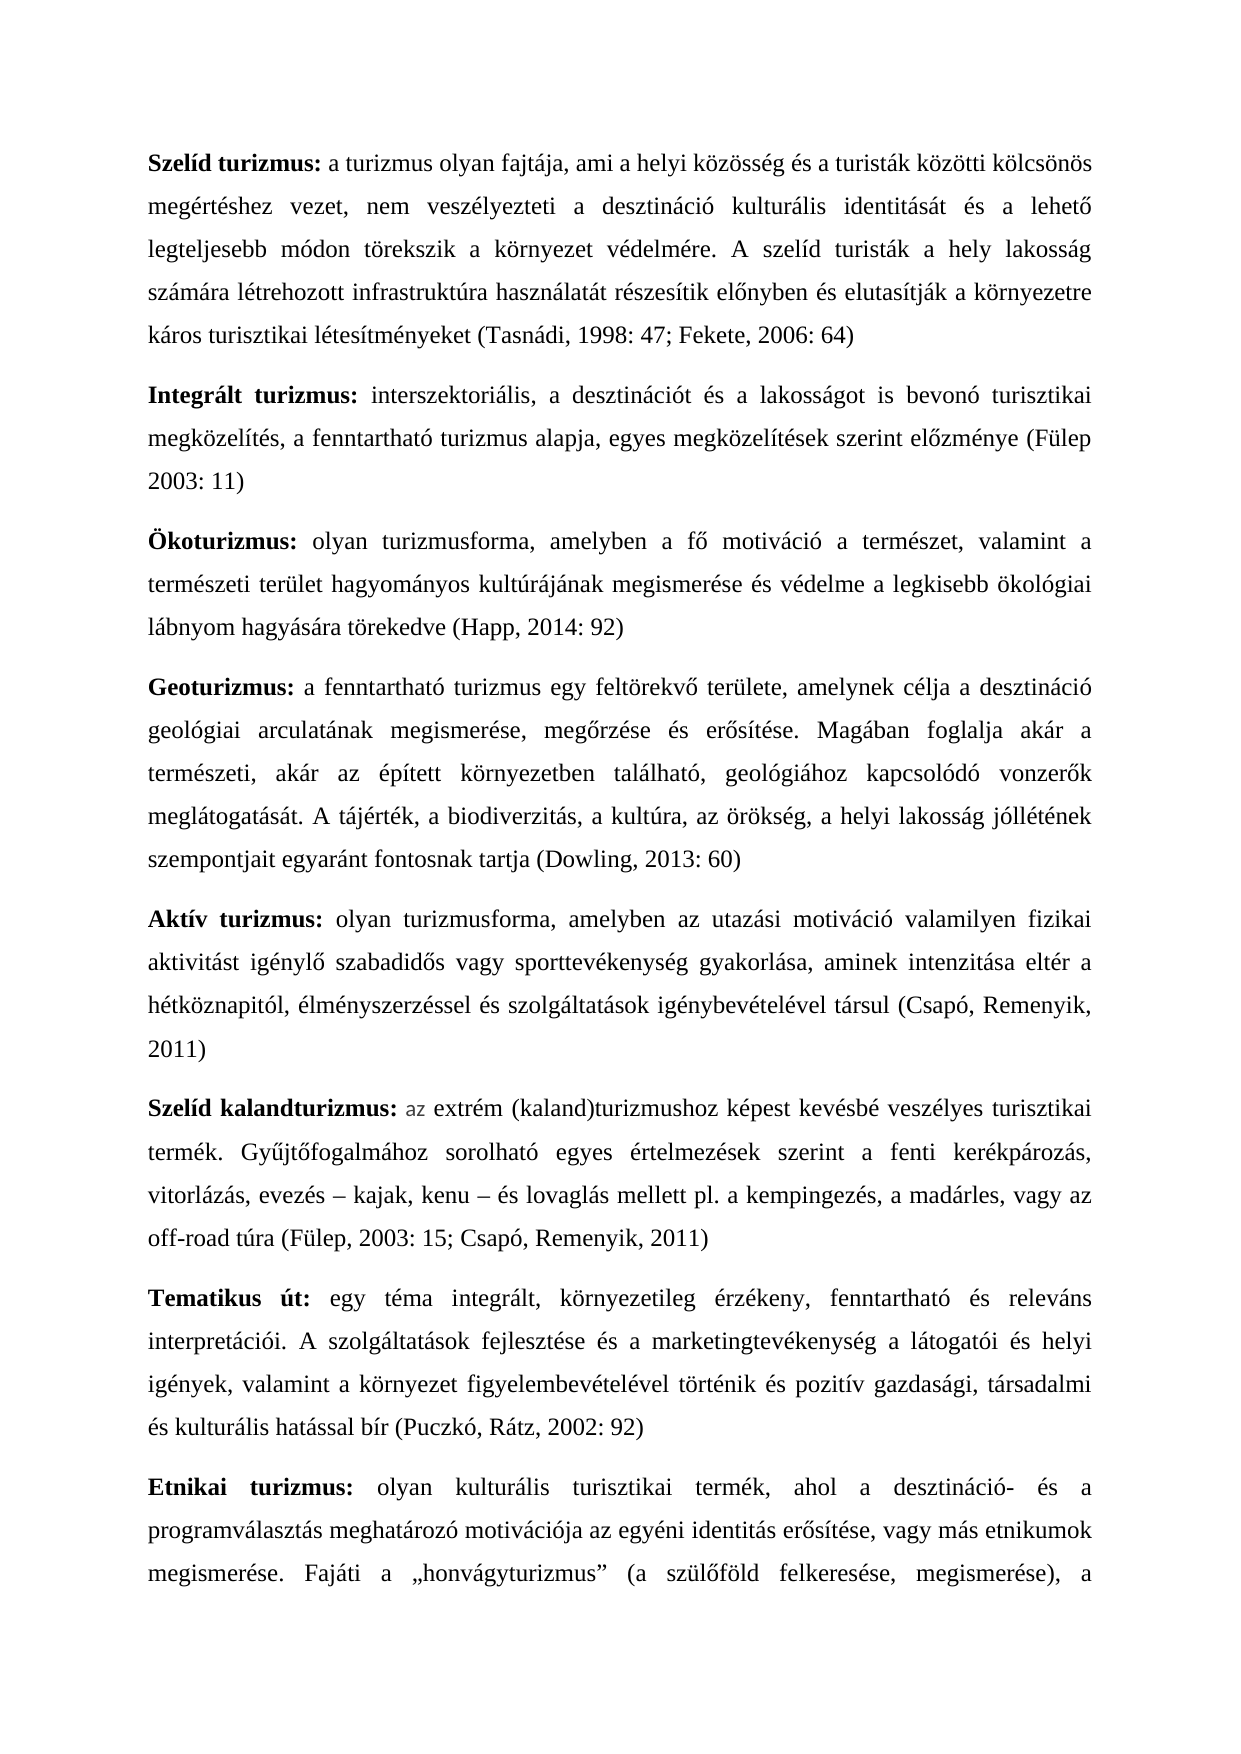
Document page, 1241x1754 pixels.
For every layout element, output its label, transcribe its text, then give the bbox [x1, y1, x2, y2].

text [148, 1472, 1093, 1587]
text Aktív turizmus: olyan turizmusforma, amelyben az utazási motiváció valamilyen fizikai aktivitást igénylő szabadidős vagy sporttevékenység gyakorlása, aminek intenzitása eltér a hétköznapitól, élményszerzéssel és szolgáltatások igénybevételével társul (Csapó, Remenyik, 2011) [148, 904, 1093, 1062]
text Szelíd turizmus: a turizmus olyan fajtája, ami a helyi közösség és a turisták közötti kölcsönös megértéshez vezet, nem veszélyezteti a desztináció kulturális identitását és a lehető legteljesebb módon törekszik a környezet védelmére. A szelíd turisták a hely lakosság számára létrehozott infrastruktúra használatát részesítik előnyben és elutasítják a környezetre káros turisztikai létesítményeket (Tasnádi, 1998: 47; Fekete, 2006: 64) [148, 148, 1093, 349]
text Integrált turizmus: interszektoriális, a desztinációt és a lakosságot is bevonó turisztikai megközelítés, a fenntartható turizmus alapja, egyes megközelítések szerint előzménye (Fülep 2003: 11) [148, 380, 1093, 495]
text Szelíd kalandturizmus: az extrém (kaland)turizmushoz képest kevésbé veszélyes turisztikai termék. Gyűjtőfogalmához sorolható egyes értelmezések szerint a fenti kerékpározás, vitorlázás, evezés – kajak, kenu – és lovaglás mellett pl. a kempingezés, a madárles, vagy az off-road túra (Fülep, 2003: 15; Csapó, Remenyik, 2011) [148, 1093, 1093, 1252]
text Geoturizmus: a fenntartható turizmus egy feltörekvő területe, amelynek célja a desztináció geológiai arculatának megismerése, megőrzése és erősítése. Magában foglalja akár a természeti, akár az épített környezetben található, geológiához kapcsolódó vonzerők meglátogatását. A tájérték, a biodiverzitás, a kultúra, az örökség, a helyi lakosság jóllétének szempontjait egyaránt fontosnak tartja (Dowling, 2013: 60) [148, 672, 1093, 873]
text Ökoturizmus: olyan turizmusforma, amelyben a fő motiváció a természet, valamint a természeti terület hagyományos kultúrájának megismerése és védelme a legkisebb ökológiai lábnyom hagyására törekedve (Happ, 2014: 92) [148, 526, 1093, 641]
text Tematikus út: egy téma integrált, környezetileg érzékeny, fenntartható és releváns interpretációi. A szolgáltatások fejlesztése és a marketingtevékenység a látogatói és helyi igények, valamint a környezet figyelembevételével történik és pozitív gazdasági, társadalmi és kulturális hatással bír (Puczkó, Rátz, 2002: 92) [148, 1283, 1093, 1441]
